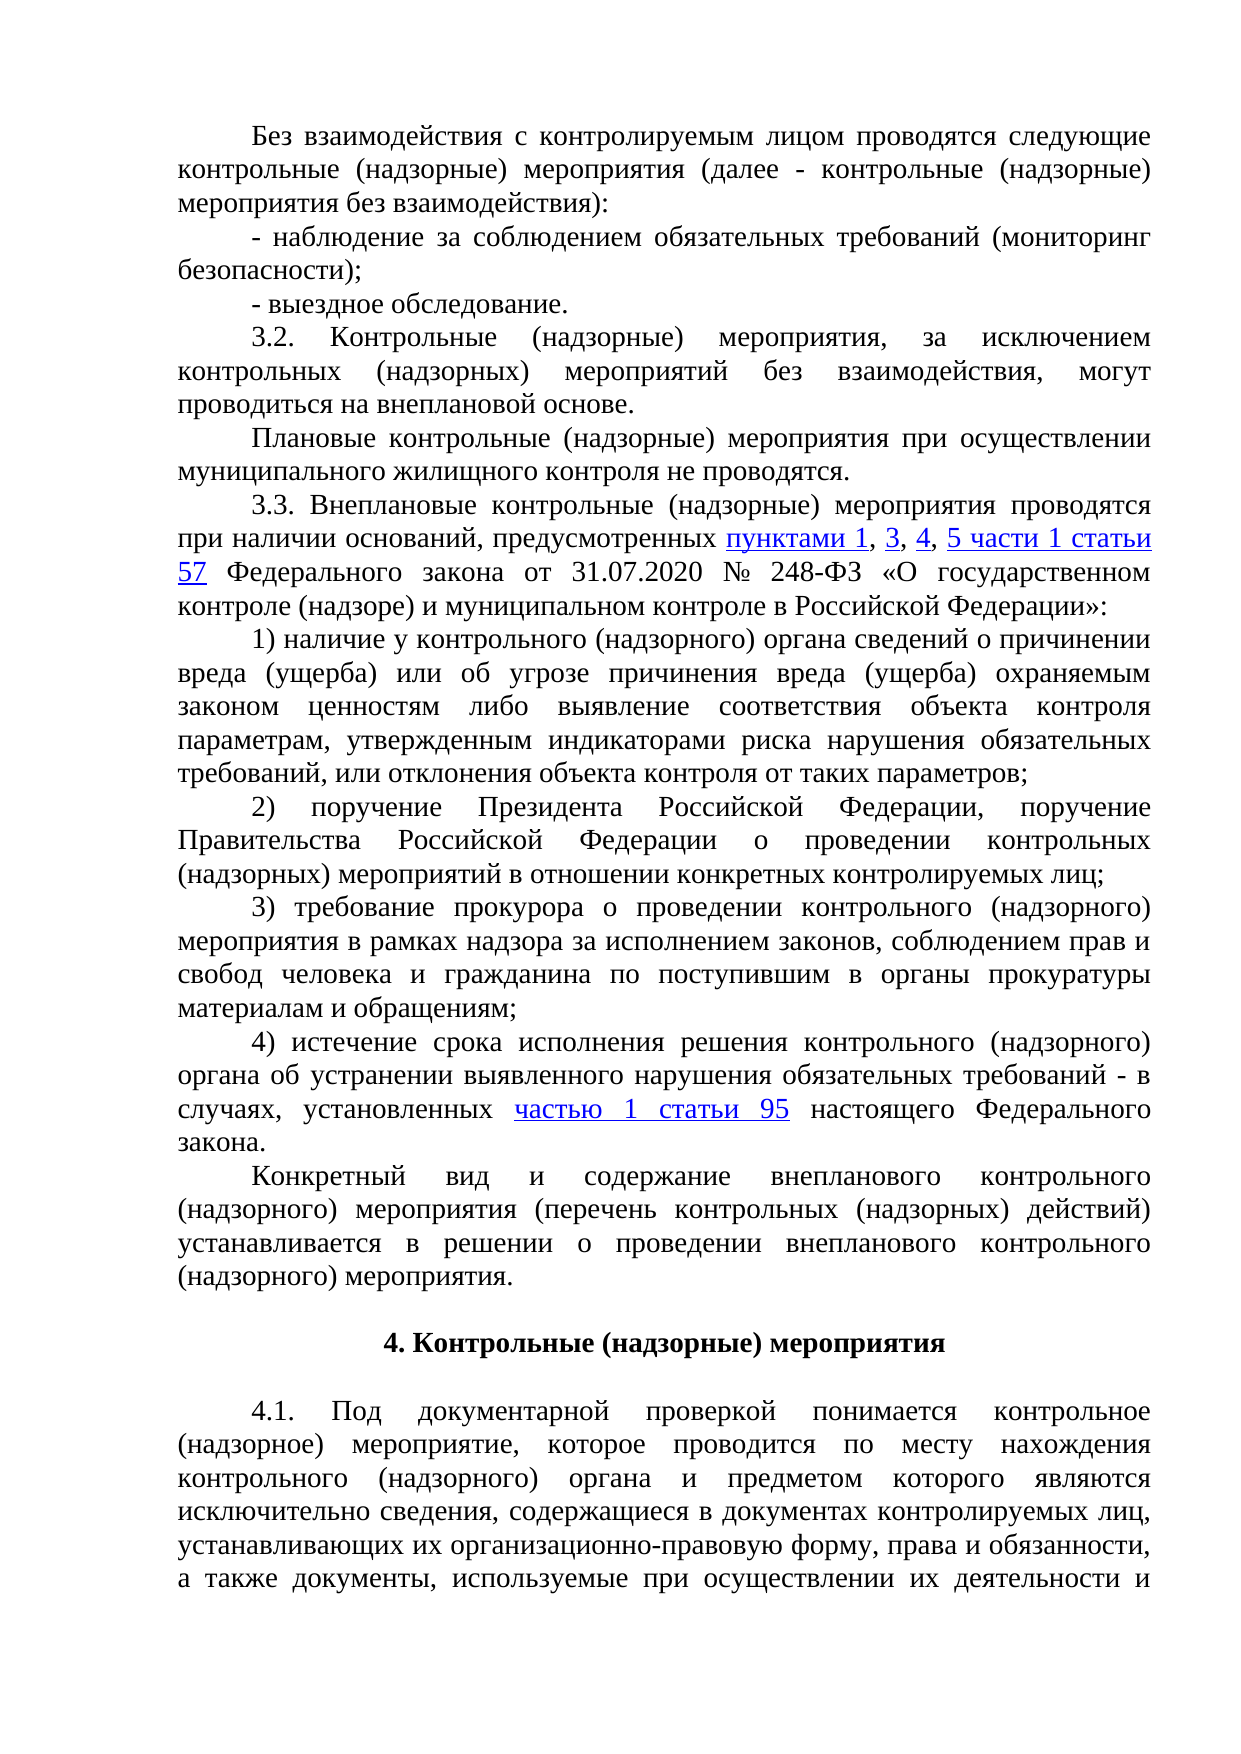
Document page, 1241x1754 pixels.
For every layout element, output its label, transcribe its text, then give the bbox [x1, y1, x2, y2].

text 3.3. Внеплановые контрольные (надзорные) мероприятия проводятся при наличии оснований, предусмотренных пунктами 1, 3, 4, 5 части 1 статьи 57 Федерального закона от 31.07.2020 № 248-ФЗ «О государственном контроле (надзоре) и муниципальном контроле в Российской Федерации»: [177, 487, 1152, 621]
text - наблюдение за соблюдением обязательных требований (мониторинг безопасности); [177, 219, 1152, 286]
text 4) истечение срока исполнения решения контрольного (надзорного) органа об устранении выявленного нарушения обязательных требований - в случаях, установленных частью 1 статьи 95 настоящего Федерального закона. [177, 1024, 1152, 1158]
text Без взаимодействия с контролируемым лицом проводятся следующие контрольные (надзорные) мероприятия (далее - контрольные (надзорные) мероприятия без взаимодействия): [177, 118, 1152, 219]
text Конкретный вид и содержание внепланового контрольного (надзорного) мероприятия (перечень контрольных (надзорных) действий) устанавливается в решении о проведении внепланового контрольного (надзорного) мероприятия. [177, 1158, 1152, 1292]
text 3) требование прокурора о проведении контрольного (надзорного) мероприятия в рамках надзора за исполнением законов, соблюдением прав и свобод человека и гражданина по поступившим в органы прокуратуры материалам и обращениям; [177, 889, 1152, 1024]
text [177, 1393, 1152, 1594]
text 3.2. Контрольные (надзорные) мероприятия, за исключением контрольных (надзорных) мероприятий без взаимодействия, могут проводиться на внеплановой основе. [177, 319, 1152, 420]
text 2) поручение Президента Российской Федерации, поручение Правительства Российской Федерации о проведении контрольных (надзорных) мероприятий в отношении конкретных контролируемых лиц; [177, 789, 1152, 889]
text Плановые контрольные (надзорные) мероприятия при осуществлении муниципального жилищного контроля не проводятся. [177, 420, 1152, 487]
text - выездное обследование. [177, 286, 1152, 319]
text 1) наличие у контрольного (надзорного) органа сведений о причинении вреда (ущерба) или об угрозе причинения вреда (ущерба) охраняемым законом ценностям либо выявление соответствия объекта контроля параметрам, утвержденным индикаторами риска нарушения обязательных требований, или отклонения объекта контроля от таких параметров; [177, 621, 1152, 789]
text 4. Контрольные (надзорные) мероприятия [177, 1326, 1152, 1359]
